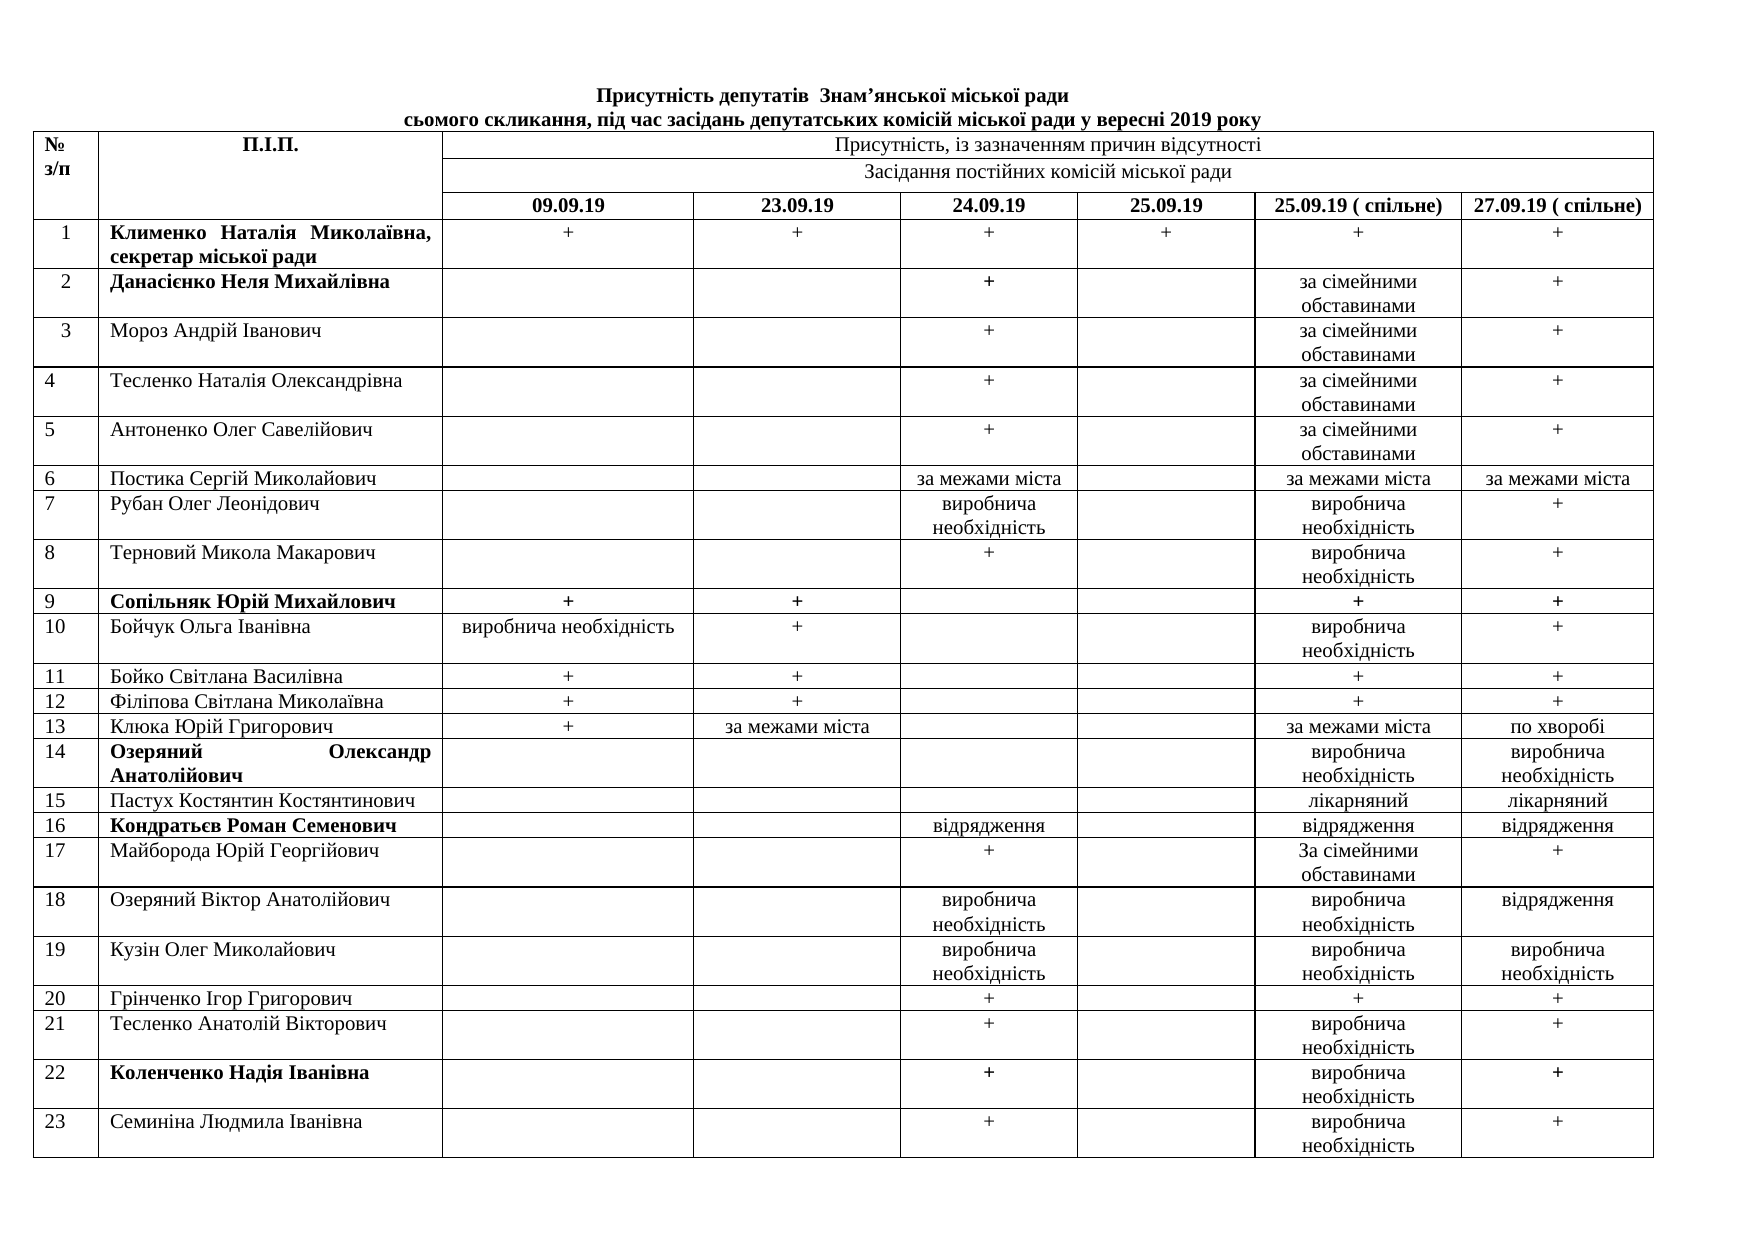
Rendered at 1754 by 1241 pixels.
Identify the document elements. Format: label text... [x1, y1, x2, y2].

table_cell [1078, 1109, 1254, 1157]
table_cell + [443, 664, 693, 688]
table_cell за межами міста [1256, 466, 1461, 490]
table_cell лікарняний [1256, 788, 1461, 812]
table_header № з/п [34, 132, 98, 219]
table_cell + [1256, 589, 1461, 613]
table_cell + [1078, 220, 1254, 268]
table_cell 22 [34, 1060, 98, 1108]
table_cell [443, 1060, 693, 1108]
table_cell 20 [34, 986, 98, 1010]
table_cell Пастух Костянтин Костянтинович [99, 788, 442, 812]
table_cell за сімейними обставинами [1256, 417, 1461, 465]
table_cell 4 [34, 368, 98, 416]
table_cell [1078, 1011, 1254, 1059]
table_cell [1078, 986, 1254, 1010]
table_cell + [901, 220, 1077, 268]
table_cell Озеряний Олександр Анатолійович [99, 739, 442, 787]
table_cell [1078, 540, 1254, 588]
table_cell + [1256, 689, 1461, 713]
table_cell виробнича необхідність [1256, 540, 1461, 588]
table_cell 23.09.19 [694, 193, 900, 219]
table_cell Кондратьєв Роман Семенович [99, 813, 442, 837]
table_cell [694, 269, 900, 317]
table_cell 6 [34, 466, 98, 490]
table_cell 13 [34, 714, 98, 738]
table_cell [1078, 1060, 1254, 1108]
table_cell + [1256, 986, 1461, 1010]
table_cell виробнича необхідність [1462, 739, 1653, 787]
table_cell виробнича необхідність [1256, 739, 1461, 787]
table_cell + [443, 589, 693, 613]
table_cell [1256, 1109, 1461, 1157]
table_cell [901, 614, 1077, 662]
table_cell за сімейними обставинами [1256, 368, 1461, 416]
table_cell [443, 491, 693, 539]
table_cell 17 [34, 838, 98, 886]
table_cell відрядження [1462, 888, 1653, 936]
table_cell + [1462, 589, 1653, 613]
table_cell Клименко Наталія Миколаївна, секретар міської ради [99, 220, 442, 268]
table_cell виробнича необхідність [1256, 614, 1461, 662]
table_cell [694, 1011, 900, 1059]
table_cell за межами міста [1462, 466, 1653, 490]
table_cell за сімейними обставинами [1256, 269, 1461, 317]
table_cell + [443, 714, 693, 738]
table_cell виробнича необхідність [1256, 491, 1461, 539]
table_cell + [1462, 417, 1653, 465]
table_cell [901, 664, 1077, 688]
table_cell + [1462, 1109, 1653, 1157]
table_cell 8 [34, 540, 98, 588]
table_cell Мороз Андрій Іванович [99, 318, 442, 366]
table_cell + [901, 1109, 1077, 1157]
table_cell + [1256, 220, 1461, 268]
table_cell [694, 540, 900, 588]
table_cell [694, 1109, 900, 1157]
table_cell [694, 838, 900, 886]
table_cell + [901, 368, 1077, 416]
table_cell + [1462, 1060, 1653, 1108]
table_cell Постика Сергій Миколайович [99, 466, 442, 490]
table_cell [1078, 689, 1254, 713]
table_cell Терновий Микола Макарович [99, 540, 442, 588]
table_cell [1078, 788, 1254, 812]
table_cell + [1462, 540, 1653, 588]
table_cell [443, 318, 693, 366]
table_cell [1078, 614, 1254, 662]
table_cell Бойчук Ольга Іванівна [99, 614, 442, 662]
table_cell 9 [34, 589, 98, 613]
table_cell [694, 1060, 900, 1108]
table_cell Майборода Юрій Георгійович [99, 838, 442, 886]
table_cell + [901, 1060, 1077, 1108]
table_cell [694, 491, 900, 539]
text сьомого скликання, під час засідань депутатських комісій міської ради у вересні 2019 року [44, 107, 1621, 131]
table_cell Філіпова Світлана Миколаївна [99, 689, 442, 713]
table_cell Коленченко Надія Іванівна [99, 1060, 442, 1108]
table_cell Бойко Світлана Василівна [99, 664, 442, 688]
table_cell [1078, 417, 1254, 465]
table_cell [1078, 813, 1254, 837]
table_cell + [694, 664, 900, 688]
table_cell [901, 689, 1077, 713]
table_cell [694, 739, 900, 787]
table_cell + [694, 614, 900, 662]
table_cell + [1462, 664, 1653, 688]
table_cell [443, 986, 693, 1010]
table_cell + [1462, 1011, 1653, 1059]
table_cell Грінченко Ігор Григорович [99, 986, 442, 1010]
table_cell Данасієнко Неля Михайлівна [99, 269, 442, 317]
table_cell + [901, 986, 1077, 1010]
table_cell + [443, 220, 693, 268]
table_cell [443, 417, 693, 465]
table_cell [443, 466, 693, 490]
table_cell по хворобі [1462, 714, 1653, 738]
table_cell [694, 788, 900, 812]
table_cell + [901, 838, 1077, 886]
table_cell відрядження [1256, 813, 1461, 837]
table_cell 25.09.19 [1078, 193, 1254, 219]
table_cell [1078, 466, 1254, 490]
table_cell 14 [34, 739, 98, 787]
table_cell + [1256, 664, 1461, 688]
table_cell [1078, 739, 1254, 787]
table_cell 1 [34, 220, 98, 268]
table_cell виробнича необхідність [1462, 937, 1653, 985]
table_cell + [694, 689, 900, 713]
table_cell + [1462, 614, 1653, 662]
table_cell 7 [34, 491, 98, 539]
table_cell [443, 1109, 693, 1157]
table_cell виробнича необхідність [1256, 937, 1461, 985]
table_cell [901, 739, 1077, 787]
table_cell 23 [34, 1109, 98, 1157]
table_cell за межами міста [694, 714, 900, 738]
table_cell + [1462, 838, 1653, 886]
table_cell 3 [34, 318, 98, 366]
table_cell + [694, 589, 900, 613]
table_cell + [1462, 368, 1653, 416]
table_cell [1078, 888, 1254, 936]
table_cell [694, 466, 900, 490]
table_cell [1078, 664, 1254, 688]
table_cell + [1462, 689, 1653, 713]
table_cell виробнича необхідність [443, 614, 693, 662]
table_cell відрядження [901, 813, 1077, 837]
table_cell 24.09.19 [901, 193, 1077, 219]
table_cell [1078, 368, 1254, 416]
table_cell + [901, 1011, 1077, 1059]
table_cell 11 [34, 664, 98, 688]
table_cell виробнича необхідність [1256, 1060, 1461, 1108]
table_cell + [1462, 220, 1653, 268]
table_cell [1078, 714, 1254, 738]
table_cell Тесленко Наталія Олександрівна [99, 368, 442, 416]
table_cell 12 [34, 689, 98, 713]
table_cell + [901, 540, 1077, 588]
table_cell [1078, 318, 1254, 366]
table_cell [901, 788, 1077, 812]
table_cell Озеряний Віктор Анатолійович [99, 888, 442, 936]
table_cell + [901, 417, 1077, 465]
table_cell + [694, 220, 900, 268]
table_cell виробнича необхідність [1256, 1011, 1461, 1059]
table_cell 18 [34, 888, 98, 936]
table_cell [443, 813, 693, 837]
table_cell 27.09.19 ( спільне) [1462, 193, 1653, 219]
table_cell За сімейними обставинами [1256, 838, 1461, 886]
table_cell [443, 937, 693, 985]
table_cell 21 [34, 1011, 98, 1059]
table_cell Сопільняк Юрій Михайлович [99, 589, 442, 613]
table_cell 10 [34, 614, 98, 662]
table_cell Семиніна Людмила Іванівна [99, 1109, 442, 1157]
table_cell + [443, 689, 693, 713]
table_cell Засідання постійних комісій міської ради [443, 159, 1653, 192]
table_cell [443, 888, 693, 936]
table_cell відрядження [1462, 813, 1653, 837]
table_cell 25.09.19 ( спільне) [1256, 193, 1461, 219]
table_cell 15 [34, 788, 98, 812]
table_cell [1078, 491, 1254, 539]
table_cell лікарняний [1462, 788, 1653, 812]
table_cell + [1462, 318, 1653, 366]
table_cell [694, 368, 900, 416]
table_cell 5 [34, 417, 98, 465]
table_cell за межами міста [1256, 714, 1461, 738]
table_cell [1078, 589, 1254, 613]
table_header Присутність, із зазначенням причин відсутності [443, 132, 1653, 158]
table_cell [443, 1011, 693, 1059]
table_cell + [901, 269, 1077, 317]
table_cell [694, 937, 900, 985]
table_cell [443, 269, 693, 317]
table_cell виробнича необхідність [1256, 888, 1461, 936]
table_cell [1078, 269, 1254, 317]
table_cell + [1462, 491, 1653, 539]
table_cell 09.09.19 [443, 193, 693, 219]
table_cell [694, 417, 900, 465]
table_cell Кузін Олег Миколайович [99, 937, 442, 985]
table_cell [443, 368, 693, 416]
table_header П.І.П. [99, 132, 442, 219]
table_cell [901, 714, 1077, 738]
table_cell + [901, 318, 1077, 366]
table_cell [443, 788, 693, 812]
table_cell 16 [34, 813, 98, 837]
table_cell [443, 540, 693, 588]
table_cell [694, 986, 900, 1010]
table_cell [1078, 838, 1254, 886]
table_cell [443, 739, 693, 787]
table_cell Антоненко Олег Савелійович [99, 417, 442, 465]
table_cell виробнича необхідність [901, 491, 1077, 539]
table_cell Клюка Юрій Григорович [99, 714, 442, 738]
table_cell за межами міста [901, 466, 1077, 490]
table_cell + [1462, 986, 1653, 1010]
text Присутність депутатів Знам’янської міської ради [44, 83, 1621, 107]
table_cell [694, 318, 900, 366]
table_cell виробнича необхідність [901, 888, 1077, 936]
table_cell Рубан Олег Леонідович [99, 491, 442, 539]
table_cell виробнича необхідність [901, 937, 1077, 985]
table_cell [694, 888, 900, 936]
table_cell 19 [34, 937, 98, 985]
table_cell [1078, 937, 1254, 985]
table_cell [443, 838, 693, 886]
table_cell за сімейними обставинами [1256, 318, 1461, 366]
table_cell + [1462, 269, 1653, 317]
table_cell [901, 589, 1077, 613]
table_cell Тесленко Анатолій Вікторович [99, 1011, 442, 1059]
table_cell [694, 813, 900, 837]
table_cell 2 [34, 269, 98, 317]
